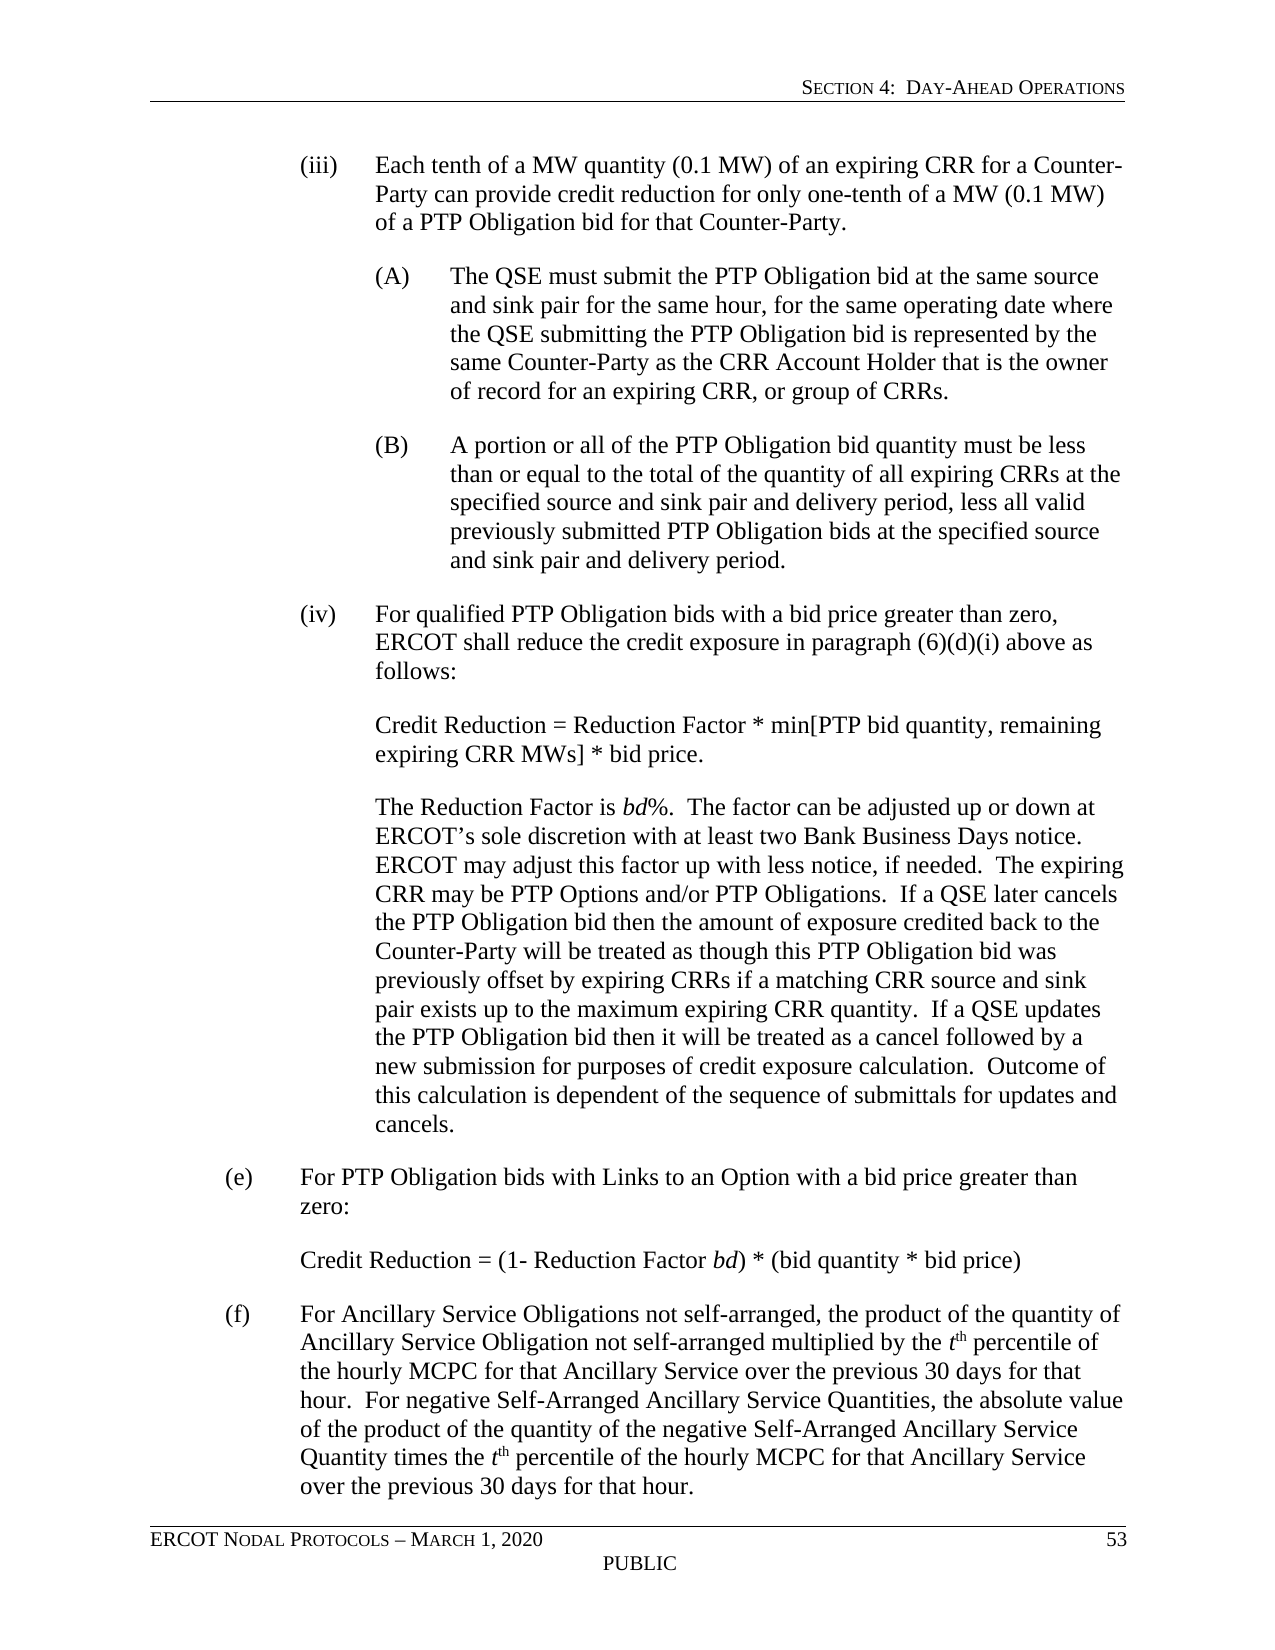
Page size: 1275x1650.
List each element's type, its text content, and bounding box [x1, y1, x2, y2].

list Credit Reduction = Reduction Factor * min[PTP bid quantity, remaining expiring CRR MWs] * bid price. [375, 710, 1125, 767]
list (B) A portion or all of the PTP Obligation bid quantity must be less than or equal to the total of the quantity of all expiring CRRs at the specified source and sink pair and delivery period, less all valid previously submitted PTP Obligation bids at the specified source and sink pair and delivery period. [375, 430, 1125, 574]
list (iii) Each tenth of a MW quantity (0.1 MW) of an expiring CRR for a Counter-Party can provide credit reduction for only one-tenth of a MW (0.1 MW) of a PTP Obligation bid for that Counter-Party. [300, 150, 1125, 236]
list (A) The QSE must submit the PTP Obligation bid at the same source and sink pair for the same hour, for the same operating date where the QSE submitting the PTP Obligation bid is represented by the same Counter-Party as the CRR Account Holder that is the owner of record for an expiring CRR, or group of CRRs. [375, 261, 1125, 405]
list (e) For PTP Obligation bids with Links to an Option with a bid price greater than zero: [225, 1162, 1125, 1220]
list (f) For Ancillary Service Obligations not self-arranged, the product of the quantity of Ancillary Service Obligation not self-arranged multiplied by the tth percentile of the hourly MCPC for that Ancillary Service over the previous 30 days for that hour. For negative Self-Arranged Ancillary Service Quantities, the absolute value of the product of the quantity of the negative Self-Arranged Ancillary Service Quantity times the tth percentile of the hourly MCPC for that Ancillary Service over the previous 30 days for that hour. [225, 1299, 1125, 1500]
list Credit Reduction = (1- Reduction Factor bd) * (bid quantity * bid price) [300, 1245, 1125, 1274]
list (iv) For qualified PTP Obligation bids with a bid price greater than zero, ERCOT shall reduce the credit exposure in paragraph (6)(d)(i) above as follows: [300, 599, 1125, 685]
list The Reduction Factor is bd%. The factor can be adjusted up or down at ERCOT’s sole discretion with at least two Bank Business Days notice. ERCOT may adjust this factor up with less notice, if needed. The expiring CRR may be PTP Options and/or PTP Obligations. If a QSE later cancels the PTP Obligation bid then the amount of exposure credited back to the Counter-Party will be treated as though this PTP Obligation bid was previously offset by expiring CRRs if a matching CRR source and sink pair exists up to the maximum expiring CRR quantity. If a QSE updates the PTP Obligation bid then it will be treated as a cancel followed by a new submission for purposes of credit exposure calculation. Outcome of this calculation is dependent of the sequence of submittals for updates and cancels. [375, 792, 1125, 1137]
